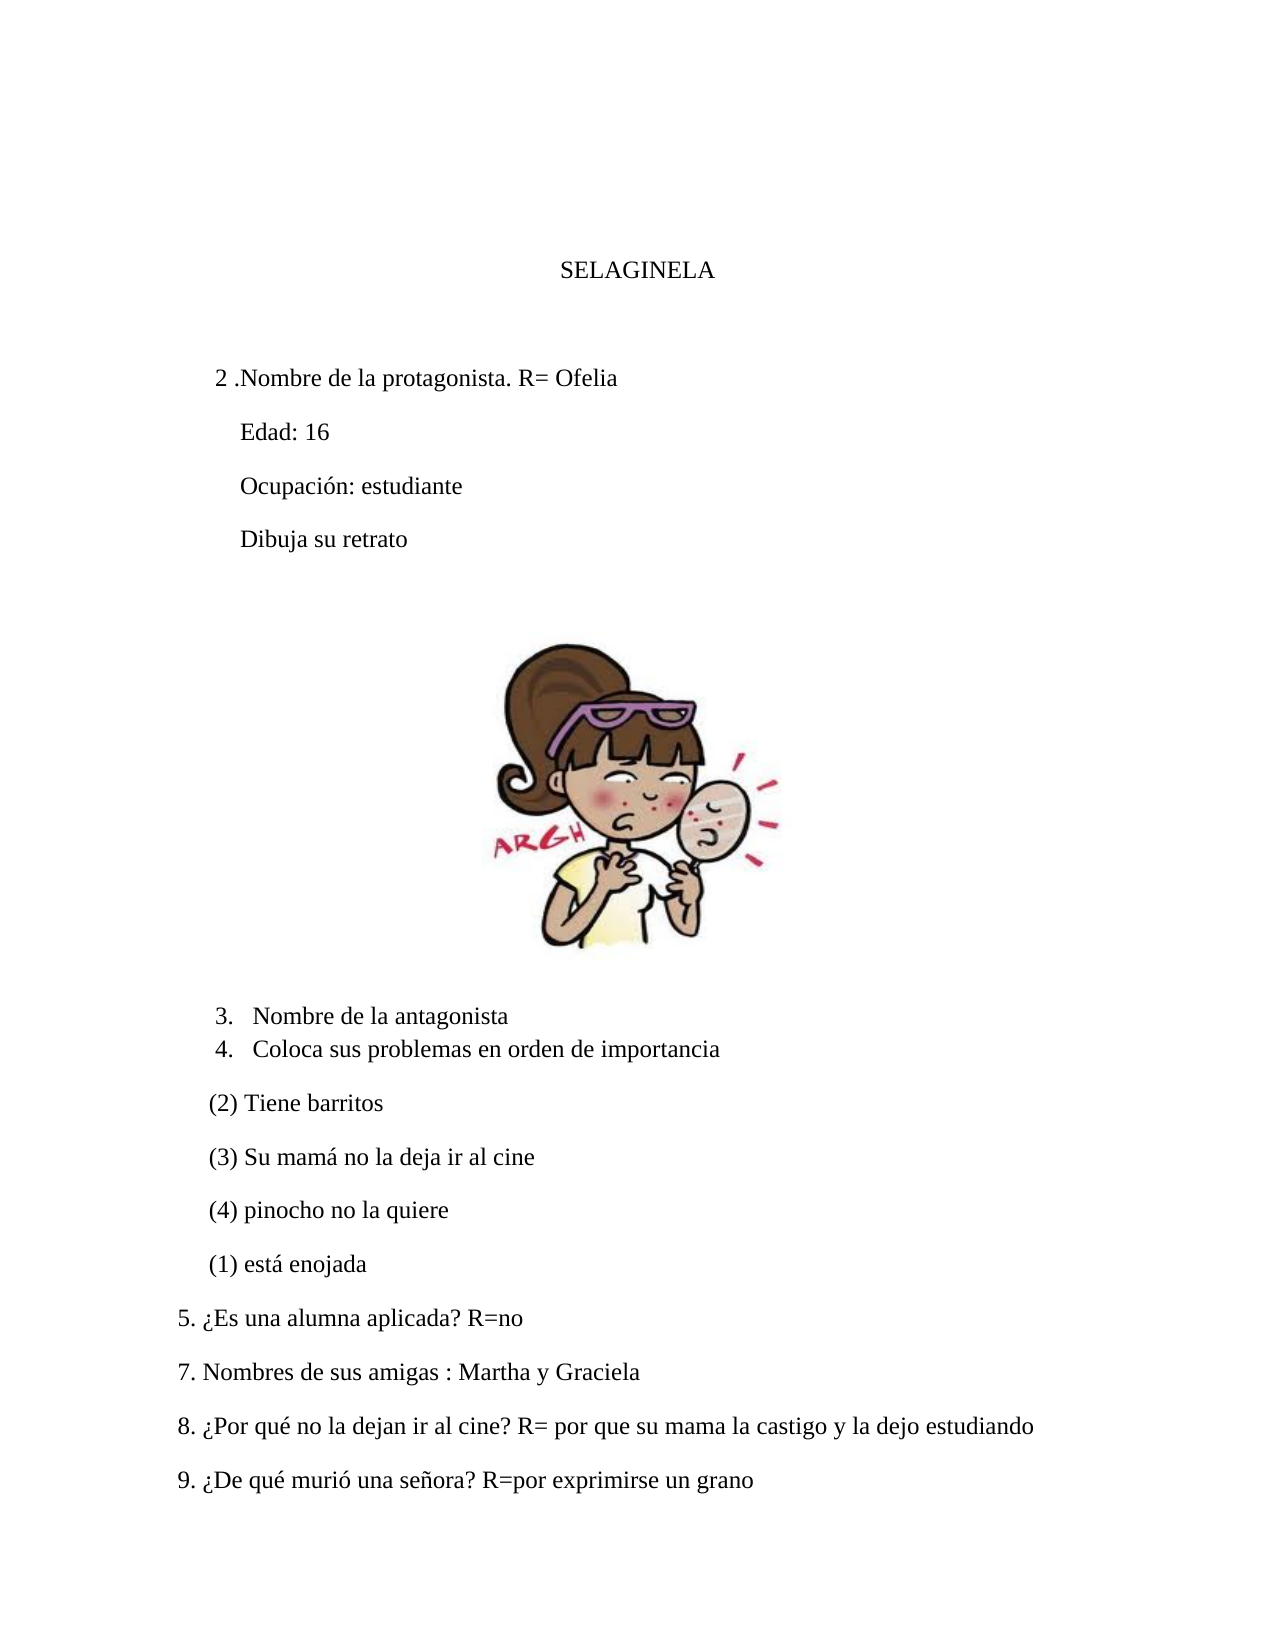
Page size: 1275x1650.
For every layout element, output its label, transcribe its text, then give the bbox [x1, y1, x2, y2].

text 7. Nombres de sus amigas : Martha y Graciela [177, 1357, 1098, 1386]
text Dibuja su retrato [177, 524, 1098, 553]
text (1) está enojada [177, 1249, 1098, 1278]
text 2 .Nombre de la protagonista. R= Ofelia [215, 363, 1098, 392]
list Nombre de la antagonista [215, 1001, 1098, 1030]
text SELAGINELA [177, 255, 1098, 284]
text (4) pinocho no la quiere [177, 1196, 1098, 1224]
text (3) Su mamá no la deja ir al cine [177, 1142, 1098, 1171]
text 8. ¿Por qué no la dejan ir al cine? R= por que su mama la castigo y la dejo estudiando [177, 1411, 1098, 1440]
picture [481, 632, 794, 976]
list Coloca sus problemas en orden de importancia [215, 1034, 1098, 1063]
text 9. ¿De qué murió una señora? R=por exprimirse un grano [177, 1465, 1098, 1494]
text 5. ¿Es una alumna aplicada? R=no [177, 1303, 1098, 1332]
text Edad: 16 [177, 417, 1098, 446]
text Ocupación: estudiante [177, 471, 1098, 499]
text (2) Tiene barritos [177, 1088, 1098, 1117]
